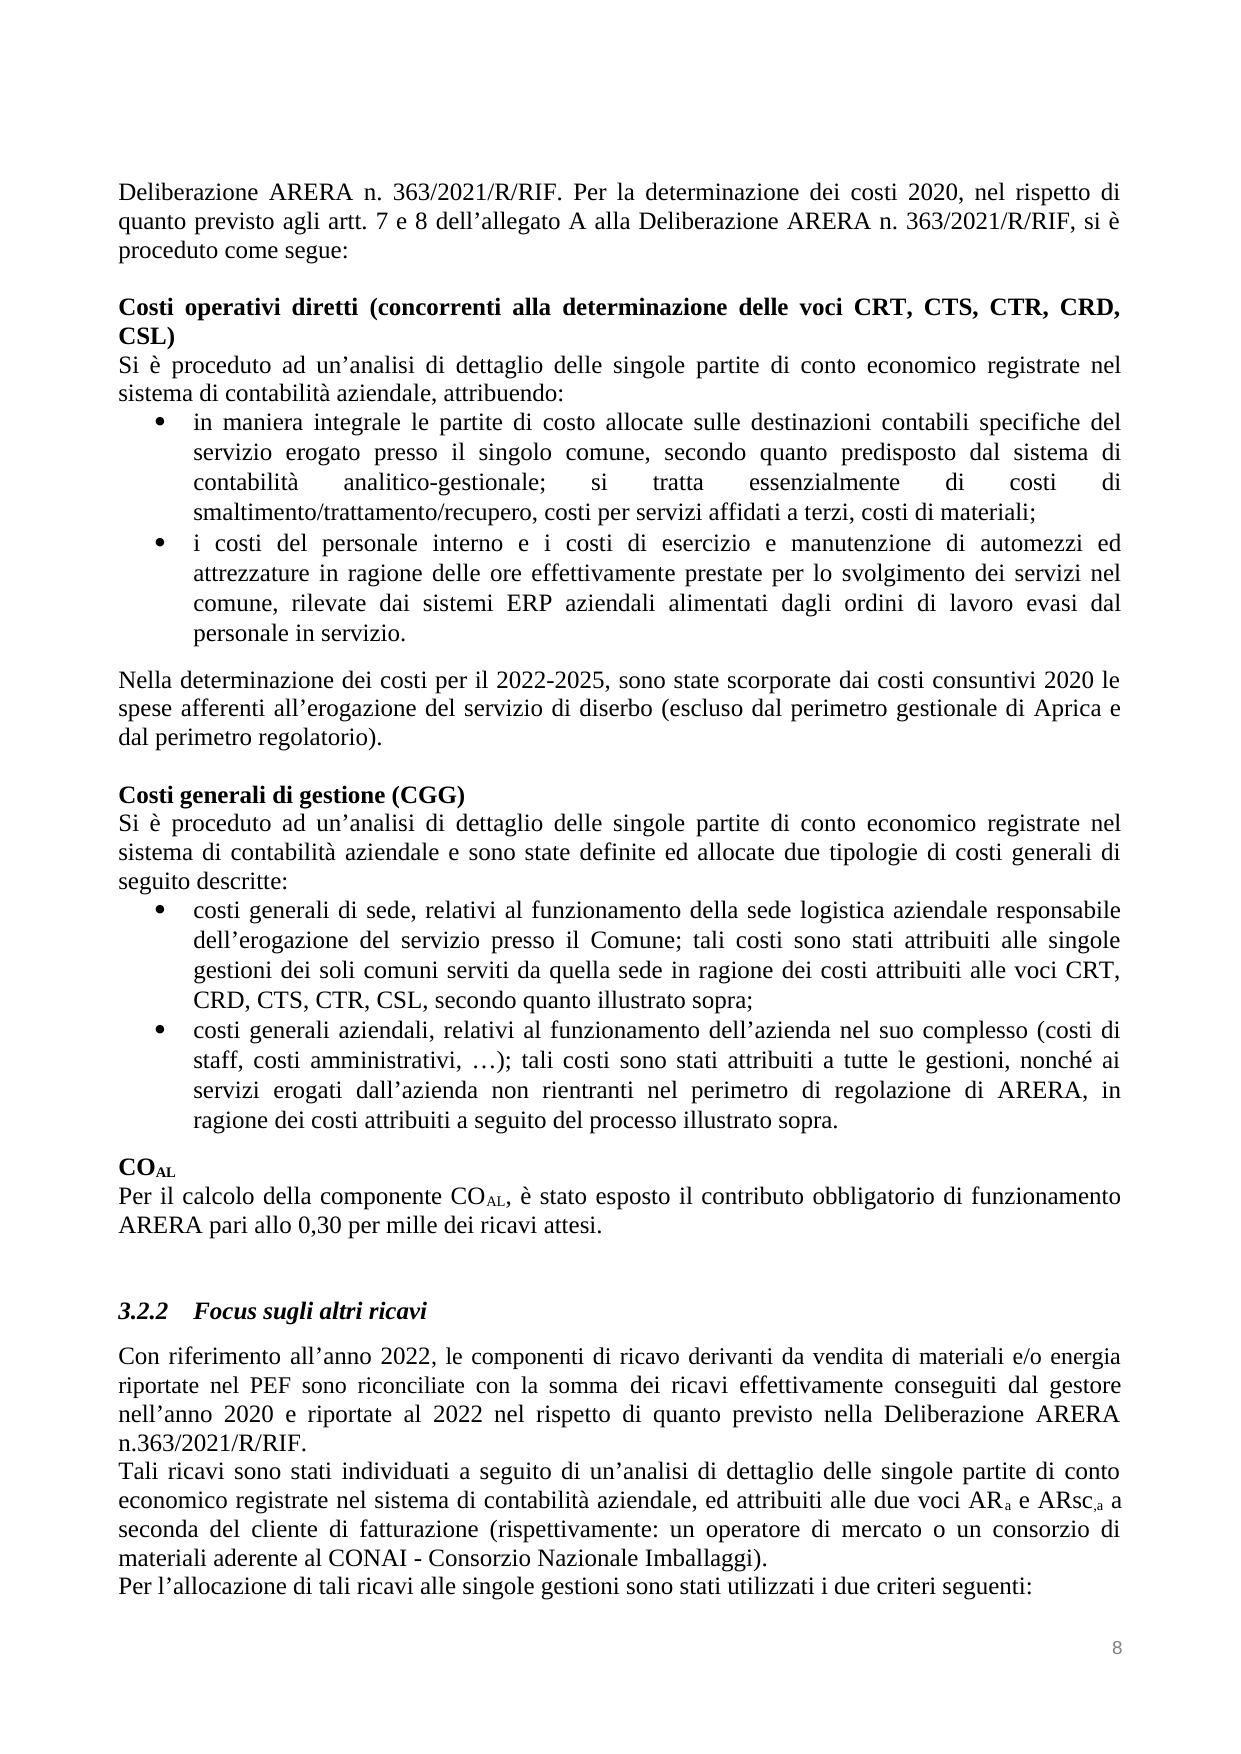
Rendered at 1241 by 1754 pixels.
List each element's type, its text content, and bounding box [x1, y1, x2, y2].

text Si è proceduto ad un’analisi di dettaglio delle singole partite di conto economico registrate nel sistema di contabilità aziendale, attribuendo: [118, 350, 1122, 407]
text Per il calcolo della componente COAL, è stato esposto il contributo obbligatorio di funzionamento ARERA pari allo 0,30 per mille dei ricavi attesi. [118, 1181, 1122, 1238]
text Tali ricavi sono stati individuati a seguito di un’analisi di dettaglio delle singole partite di conto economico registrate nel sistema di contabilità aziendale, ed attribuiti alle due voci ARa e ARsc,a a seconda del cliente di fatturazione (rispettivamente: un operatore di mercato o un consorzio di materiali aderente al CONAI - Consorzio Nazionale Imballaggi). [118, 1456, 1122, 1571]
text Costi generali di gestione (CGG) [118, 780, 1122, 808]
text Nella determinazione dei costi per il 2022-2025, sono state scorporate dai costi consuntivi 2020 le spese afferenti all’erogazione del servizio di diserbo (escluso dal perimetro gestionale di Aprica e dal perimetro regolatorio). [118, 665, 1122, 751]
subtitle Focus sugli altri ricavi [118, 1296, 1122, 1325]
text Si è proceduto ad un’analisi di dettaglio delle singole partite di conto economico registrate nel sistema di contabilità aziendale e sono state definite ed allocate due tipologie di costi generali di seguito descritte: [118, 808, 1122, 895]
text Con riferimento all’anno 2022, le componenti di ricavo derivanti da vendita di materiali e/o energia riportate nel PEF sono riconciliate con la somma dei ricavi effettivamente conseguiti dal gestore nell’anno 2020 e riportate al 2022 nel rispetto di quanto previsto nella Deliberazione ARERA n.363/2021/R/RIF. [118, 1341, 1122, 1456]
list costi generali di sede, relativi al funzionamento della sede logistica aziendale responsabile dell’erogazione del servizio presso il Comune; tali costi sono stati attribuiti alle singole gestioni dei soli comuni serviti da quella sede in ragione dei costi attribuiti alle voci CRT, CRD, CTS, CTR, CSL, secondo quanto illustrato sopra; [156, 895, 1122, 1014]
text Per l’allocazione di tali ricavi alle singole gestioni sono stati utilizzati i due criteri seguenti: [118, 1571, 1122, 1600]
list costi generali aziendali, relativi al funzionamento dell’azienda nel suo complesso (costi di staff, costi amministrativi, …); tali costi sono stati attribuiti a tutte le gestioni, nonché ai servizi erogati dall’azienda non rientranti nel perimetro di regolazione di ARERA, in ragione dei costi attribuiti a seguito del processo illustrato sopra. [156, 1015, 1122, 1134]
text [118, 177, 1122, 263]
list in maniera integrale le partite di costo allocate sulle destinazioni contabili specifiche del servizio erogato presso il singolo comune, secondo quanto predisposto dal sistema di contabilità analitico-gestionale; si tratta essenzialmente di costi di smaltimento/trattamento/recupero, costi per servizi affidati a terzi, costi di materiali; [156, 407, 1122, 526]
list i costi del personale interno e i costi di esercizio e manutenzione di automezzi ed attrezzature in ragione delle ore effettivamente prestate per lo svolgimento dei servizi nel comune, rilevate dai sistemi ERP aziendali alimentati dagli ordini di lavoro evasi dal personale in servizio. [156, 528, 1122, 647]
text COAL [118, 1152, 1122, 1181]
text Costi operativi diretti (concorrenti alla determinazione delle voci CRT, CTS, CTR, CRD, CSL) [118, 292, 1122, 350]
